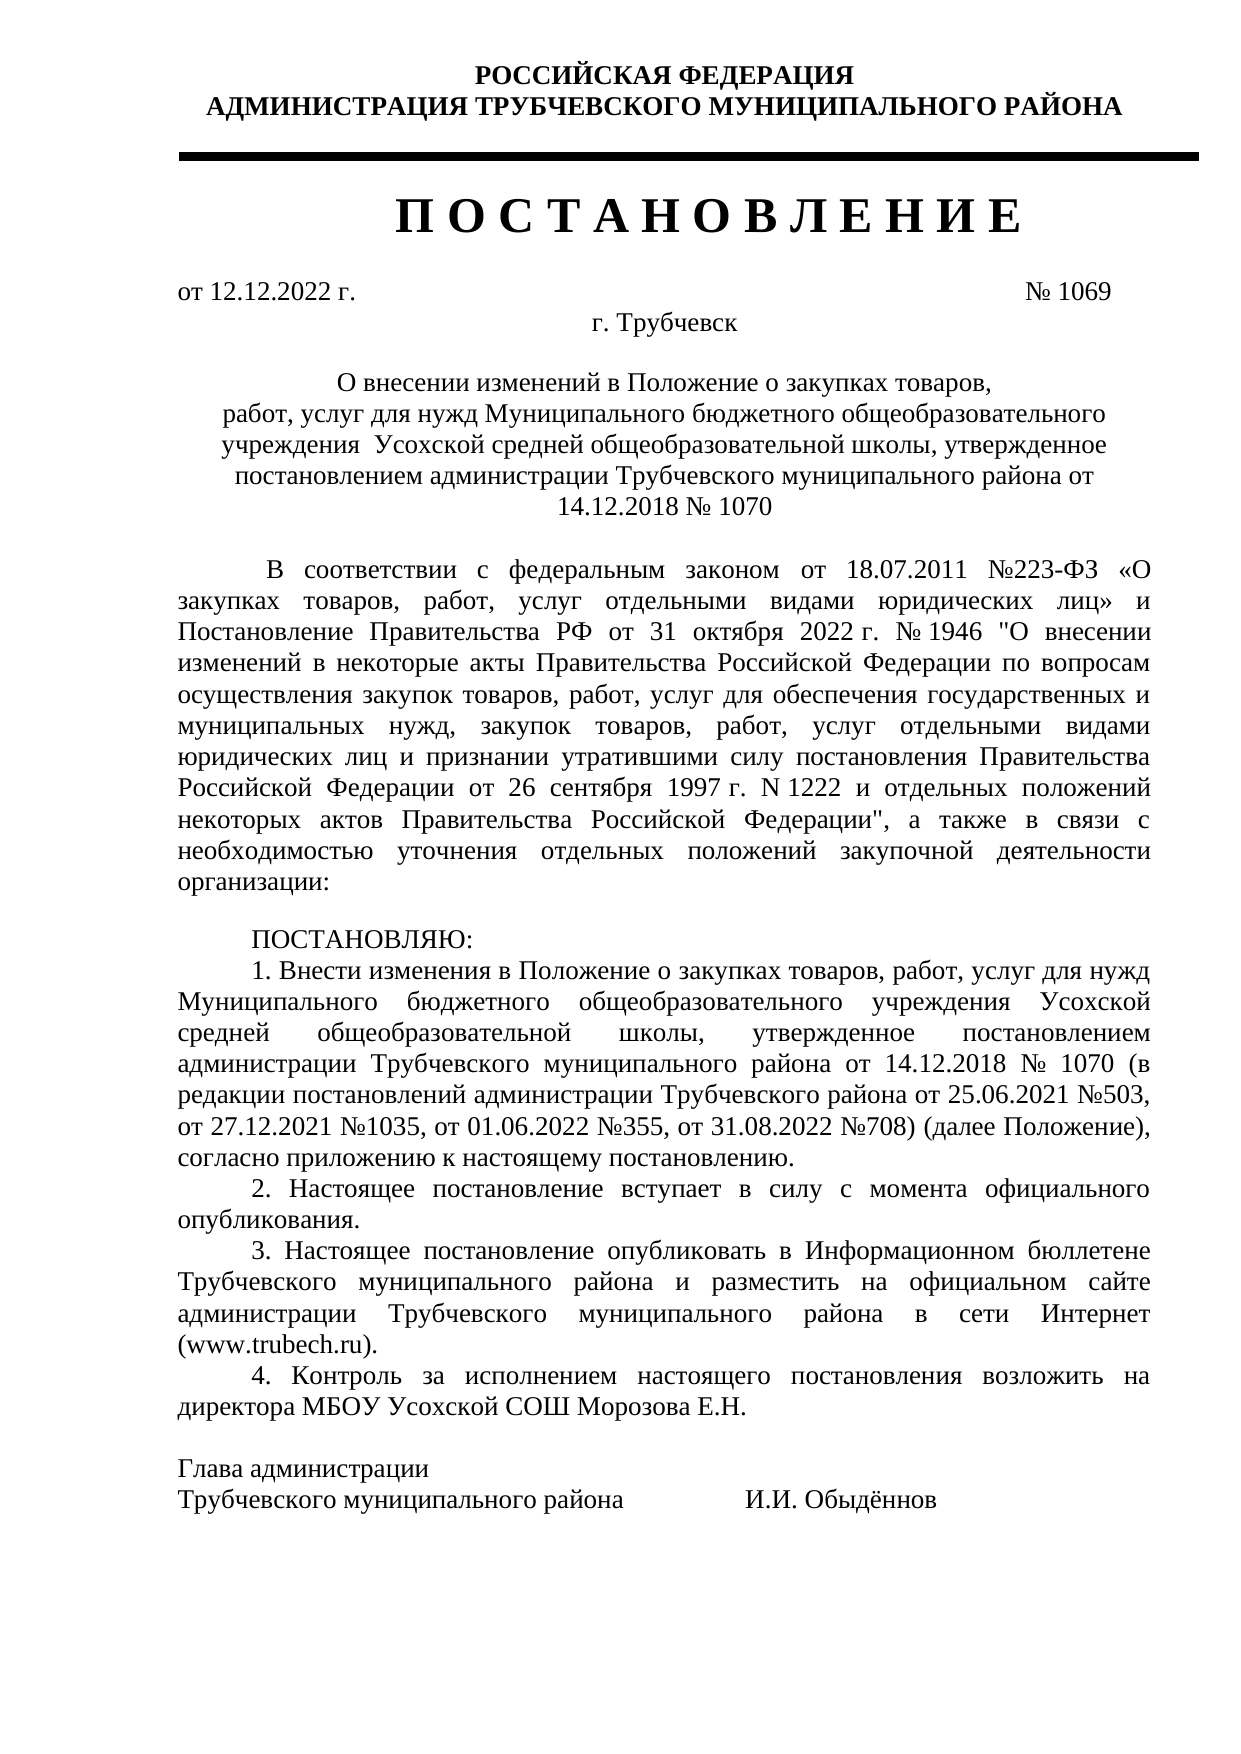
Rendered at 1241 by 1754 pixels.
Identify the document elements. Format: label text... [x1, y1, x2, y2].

text Глава администрации [177, 1452, 1152, 1483]
text от 12.12.2022 г. № 1069 [177, 275, 1152, 306]
text П О С Т А Н О В Л Е Н И Е [177, 186, 1152, 243]
text 4. Контроль за исполнением настоящего постановления возложить на директора МБОУ Усохской СОШ Морозова Е.Н. [177, 1359, 1152, 1421]
text О внесении изменений в Положение о закупках товаров, [177, 366, 1152, 397]
text АДМИНИСТРАЦИЯ ТРУБЧЕВСКОГО МУНИЦИПАЛЬНОГО РАЙОНА [177, 90, 1152, 121]
subtitle В соответствии с федеральным законом от 18.07.2011 №223-ФЗ «О закупках товаров, работ, услуг отдельными видами юридических лиц» и Постановление Правительства РФ от 31 октября 2022 г. № 1946 "О внесении изменений в некоторые акты Правительства Российской Федерации по вопросам осуществления закупок товаров, работ, услуг для обеспечения государственных и муниципальных нужд, закупок товаров, работ, услуг отдельными видами юридических лиц и признании утратившими силу постановления Правительства Российской Федерации от 26 сентября 1997 г. N 1222 и отдельных положений некоторых актов Правительства Российской Федерации", а также в связи с необходимостью уточнения отдельных положений закупочной деятельности организации: [177, 553, 1152, 896]
text г. Трубчевск [177, 306, 1152, 337]
text ПОСТАНОВЛЯЮ: [177, 923, 1152, 954]
subtitle РОССИЙСКАЯ ФЕДЕРАЦИЯ [177, 59, 1152, 90]
text Трубчевского муниципального района И.И. Обыдённов [177, 1483, 1152, 1515]
text 1. Внести изменения в Положение о закупках товаров, работ, услуг для нужд Муниципального бюджетного общеобразовательного учреждения Усохской средней общеобразовательной школы, утвержденное постановлением администрации Трубчевского муниципального района от 14.12.2018 № 1070 (в редакции постановлений администрации Трубчевского района от 25.06.2021 №503, от 27.12.2021 №1035, от 01.06.2022 №355, от 31.08.2022 №708) (далее Положение), согласно приложению к настоящему постановлению. [177, 954, 1152, 1172]
text 2. Настоящее постановление вступает в силу с момента официального опубликования. [177, 1172, 1152, 1234]
text работ, услуг для нужд Муниципального бюджетного общеобразовательного учреждения Усохской средней общеобразовательной школы, утвержденное постановлением администрации Трубчевского муниципального района от 14.12.2018 № 1070 [177, 397, 1152, 521]
text 3. Настоящее постановление опубликовать в Информационном бюллетене Трубчевского муниципального района и разместить на официальном сайте администрации Трубчевского муниципального района в сети Интернет (www.trubech.ru). [177, 1234, 1152, 1359]
